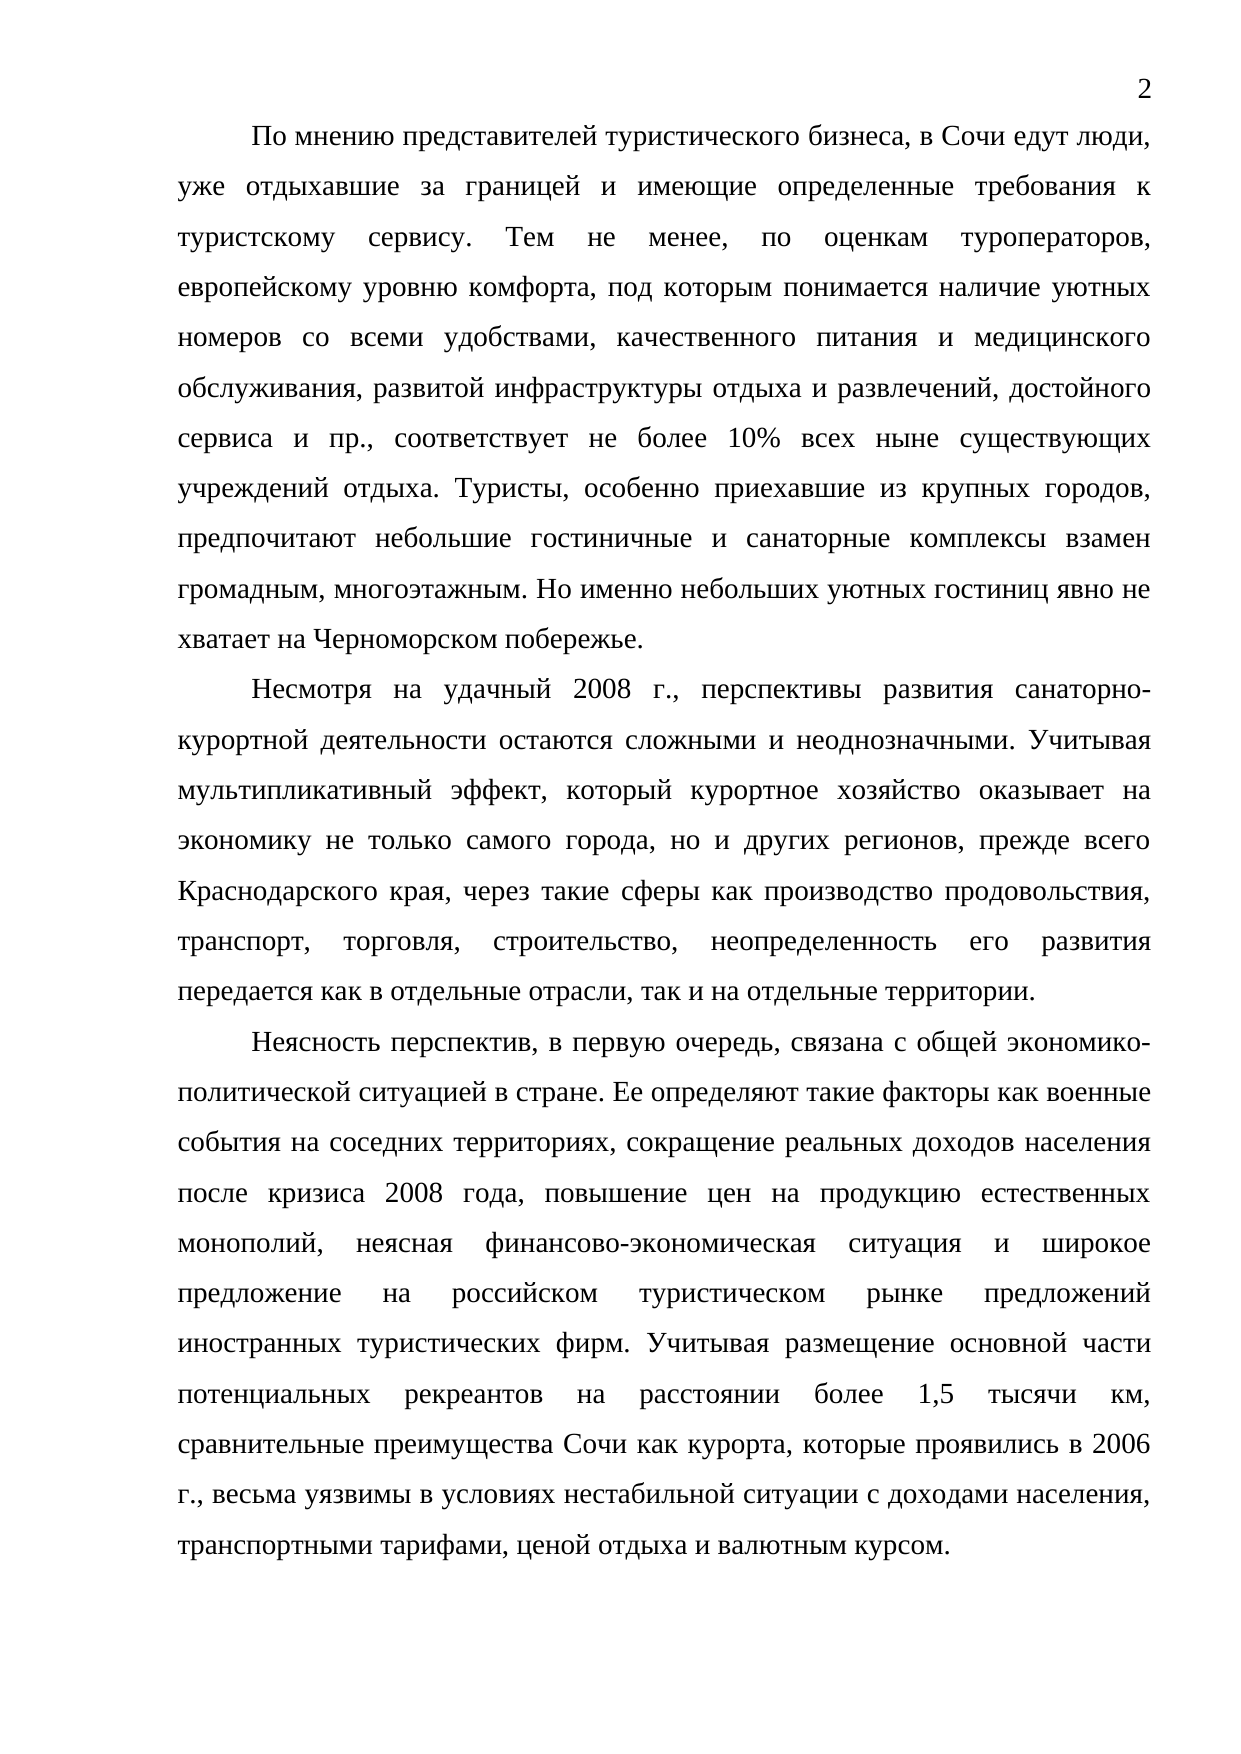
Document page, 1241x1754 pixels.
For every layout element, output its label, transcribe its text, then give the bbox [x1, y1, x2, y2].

text Неясность перспектив, в первую очередь, связана с общей экономико-политической ситуацией в стране. Ее определяют такие факторы как военные события на соседних территориях, сокращение реальных доходов населения после кризиса 2008 года, повышение цен на продукцию естественных монополий, неясная финансово-экономическая ситуация и широкое предложение на российском туристическом рынке предложений иностранных туристических фирм. Учитывая размещение основной части потенциальных рекреантов на расстоянии более 1,5 тысячи км, сравнительные преимущества Сочи как курорта, которые проявились в 2006 г., весьма уязвимы в условиях нестабильной ситуации с доходами населения, транспортными тарифами, ценой отдыха и валютным курсом. [177, 1024, 1152, 1560]
text По мнению представителей туристического бизнеса, в Сочи едут люди, уже отдыхавшие за границей и имеющие определенные требования к туристскому сервису. Тем не менее, по оценкам туроператоров, европейскому уровню комфорта, под которым понимается наличие уютных номеров со всеми удобствами, качественного питания и медицинского обслуживания, развитой инфраструктуры отдыха и развлечений, достойного сервиса и пр., соответствует не более 10% всех ныне существующих учреждений отдыха. Туристы, особенно приехавшие из крупных городов, предпочитают небольшие гостиничные и санаторные комплексы взамен громадным, многоэтажным. Но именно небольших уютных гостиниц явно не хватает на Черноморском побережье. [177, 118, 1152, 655]
text Несмотря на удачный 2008 г., перспективы развития санаторно-курортной деятельности остаются сложными и неоднозначными. Учитывая мультипликативный эффект, который курортное хозяйство оказывает на экономику не только самого города, но и других регионов, прежде всего Краснодарского края, через такие сферы как производство продовольствия, транспорт, торговля, строительство, неопределенность его развития передается как в отдельные отрасли, так и на отдельные территории. [177, 672, 1152, 1007]
